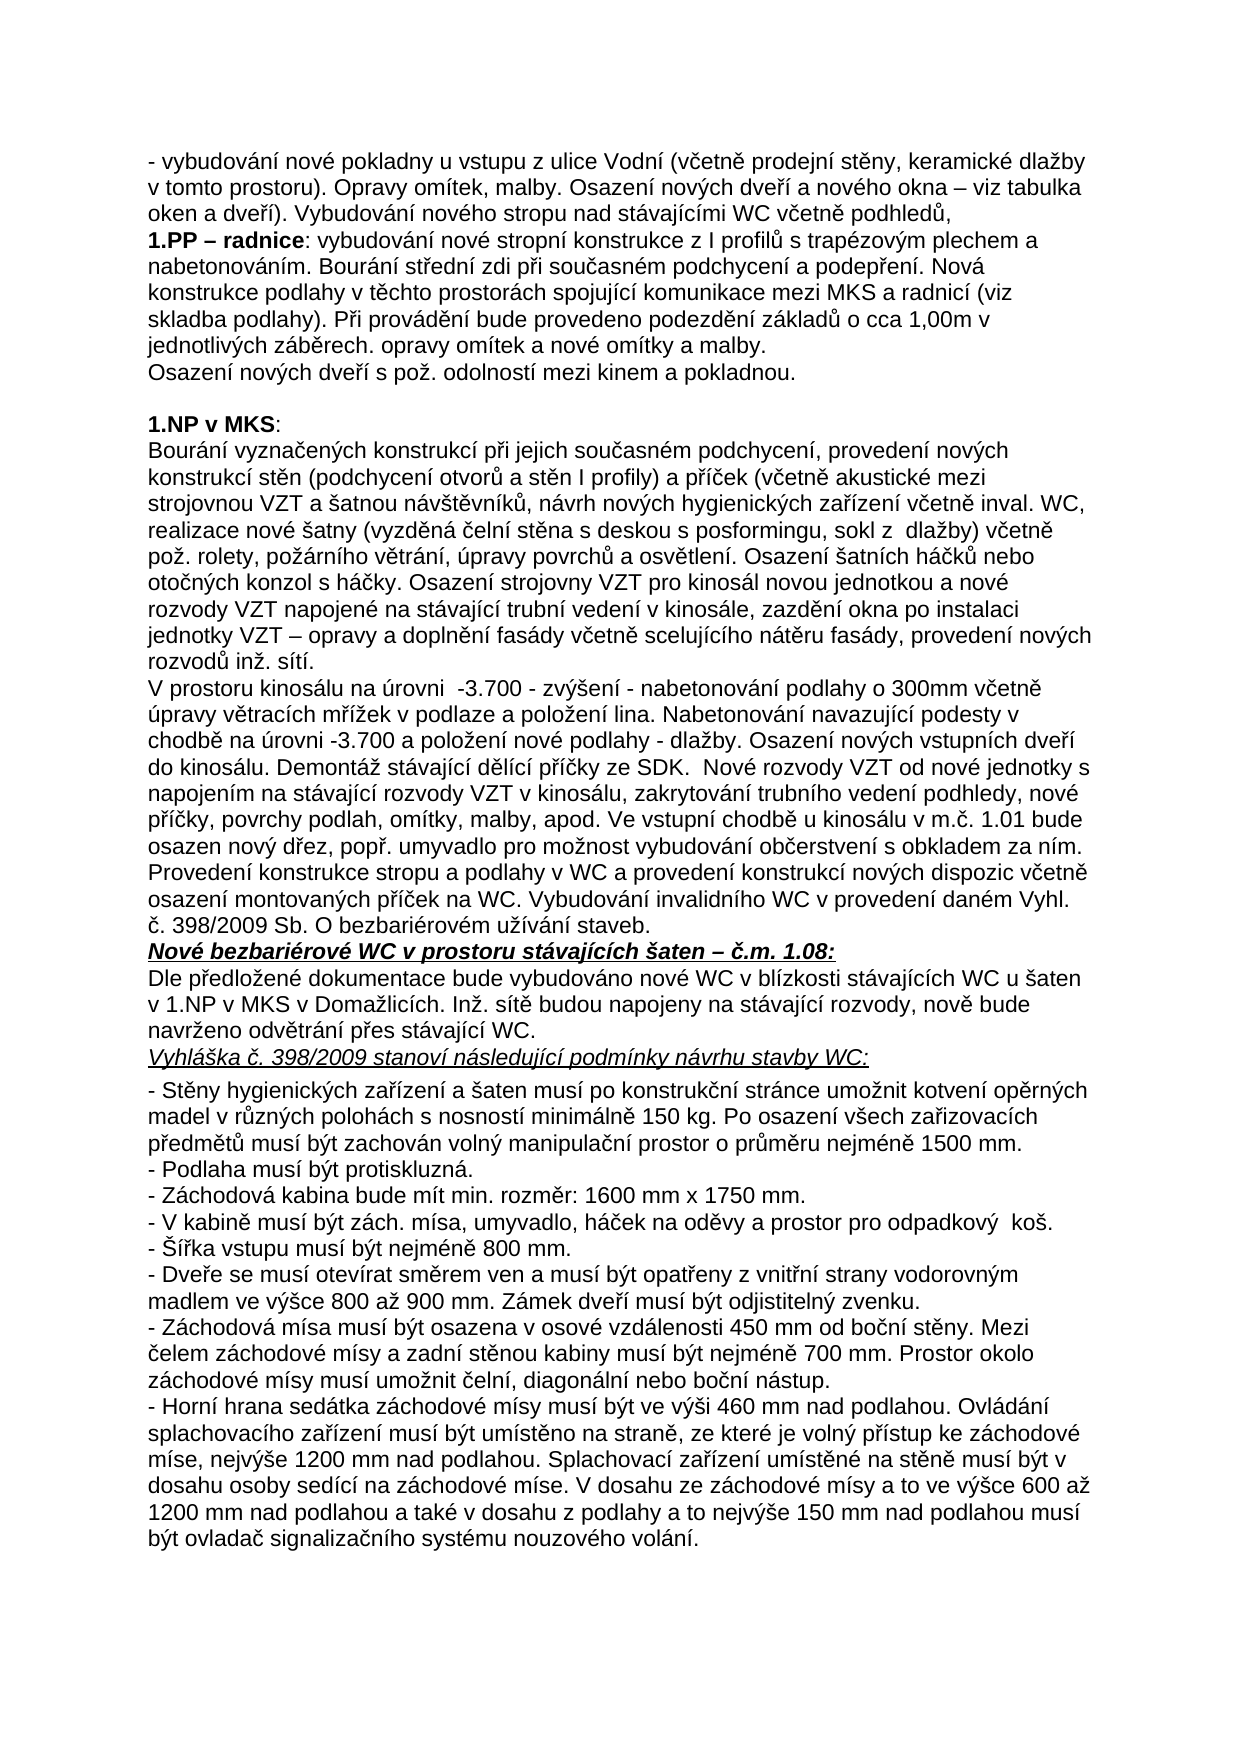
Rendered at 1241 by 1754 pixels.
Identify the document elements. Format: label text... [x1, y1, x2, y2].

text Dle předložené dokumentace bude vybudováno nové WC v blízkosti stávajících WC u šaten v 1.NP v MKS v Domažlicích. Inž. sítě budou napojeny na stávající rozvody, nově bude navrženo odvětrání přes stávající WC. [148, 964, 1093, 1044]
text Bourání vyznačených konstrukcí při jejich současném podchycení, provedení nových konstrukcí stěn (podchycení otvorů a stěn I profily) a příček (včetně akustické mezi strojovnou VZT a šatnou návštěvníků, návrh nových hygienických zařízení včetně inval. WC, realizace nové šatny (vyzděná čelní stěna s deskou s posformingu, sokl z dlažby) včetně pož. rolety, požárního větrání, úpravy povrchů a osvětlení. Osazení šatních háčků nebo otočných konzol s háčky. Osazení strojovny VZT pro kinosál novou jednotkou a nové rozvody VZT napojené na stávající trubní vedení v kinosále, zazdění okna po instalaci jednotky VZT – opravy a doplnění fasády včetně scelujícího nátěru fasády, provedení nových rozvodů inž. sítí. [148, 437, 1093, 675]
text - vybudování nové pokladny u vstupu z ulice Vodní (včetně prodejní stěny, keramické dlažby v tomto prostoru). Opravy omítek, malby. Osazení nových dveří a nového okna – viz tabulka oken a dveří). Vybudování nového stropu nad stávajícími WC včetně podhledů, [148, 148, 1093, 227]
text - Podlaha musí být protiskluzná. [148, 1156, 1093, 1182]
text Nové bezbariérové WC v prostoru stávajících šaten – č.m. 1.08: [148, 938, 1093, 964]
text Provedení konstrukce stropu a podlahy v WC a provedení konstrukcí nových dispozic včetně osazení montovaných příček na WC. Vybudování invalidního WC v provedení daném Vyhl. č. 398/2009 Sb. O bezbariérovém užívání staveb. [148, 859, 1093, 938]
text Osazení nových dveří s pož. odolností mezi kinem a pokladnou. [148, 358, 1093, 385]
text 1.NP v MKS: [148, 411, 1093, 437]
text - Stěny hygienických zařízení a šaten musí po konstrukční stránce umožnit kotvení opěrných madel v různých polohách s nosností minimálně . Po osazení všech zařizovacích předmětů musí být zachován volný manipulační prostor o průměru nejméně . [148, 1077, 1093, 1156]
text Vyhláška č. 398/2009 stanoví následující podmínky návrhu stavby WC: [148, 1044, 1093, 1070]
text - Šířka vstupu musí být nejméně . [148, 1235, 1093, 1261]
text - Dveře se musí otevírat směrem ven a musí být opatřeny z vnitřní strany vodorovným madlem ve výšce 800 až . Zámek dveří musí být odjistitelný zvenku. [148, 1261, 1093, 1314]
text 1.PP – radnice: vybudování nové stropní konstrukce z I profilů s trapézovým plechem a nabetonováním. Bourání střední zdi při současném podchycení a podepření. Nová konstrukce podlahy v těchto prostorách spojující komunikace mezi MKS a radnicí (viz skladba podlahy). Při provádění bude provedeno podezdění základů o cca 1,00m v jednotlivých záběrech. opravy omítek a nové omítky a malby. [148, 227, 1093, 358]
text - Horní hrana sedátka záchodové mísy musí být ve výši nad podlahou. Ovládání splachovacího zařízení musí být umístěno na straně, ze které je volný přístup ke záchodové míse, nejvýše nad podlahou. Splachovací zařízení umístěné na stěně musí být v dosahu osoby sedící na záchodové míse. V dosahu ze záchodové mísy a to ve výšce 600 až nad podlahou a také v dosahu z podlahy a to nejvýše nad podlahou musí být ovladač signalizačního systému nouzového volání. [148, 1393, 1093, 1551]
text V prostoru kinosálu na úrovni -3.700 - zvýšení - nabetonování podlahy o 300mm včetně úpravy větracích mřížek v podlaze a položení lina. Nabetonování navazující podesty v chodbě na úrovni -3.700 a položení nové podlahy - dlažby. Osazení nových vstupních dveří do kinosálu. Demontáž stávající dělící příčky ze SDK. Nové rozvody VZT od nové jednotky s napojením na stávající rozvody VZT v kinosálu, zakrytování trubního vedení podhledy, nové příčky, povrchy podlah, omítky, malby, apod. Ve vstupní chodbě u kinosálu v m.č. 1.01 bude osazen nový dřez, popř. umyvadlo pro možnost vybudování občerstvení s obkladem za ním. [148, 675, 1093, 859]
text - Záchodová mísa musí být osazena v osové vzdálenosti od boční stěny. Mezi čelem záchodové mísy a zadní stěnou kabiny musí být nejméně . Prostor okolo záchodové mísy musí umožnit čelní, diagonální nebo boční nástup. [148, 1314, 1093, 1393]
text - V kabině musí být zách. mísa, umyvadlo, háček na oděvy a prostor pro odpadkový koš. [148, 1209, 1093, 1235]
text - Záchodová kabina bude mít min. rozměr: x 1750 mm. [148, 1182, 1093, 1209]
